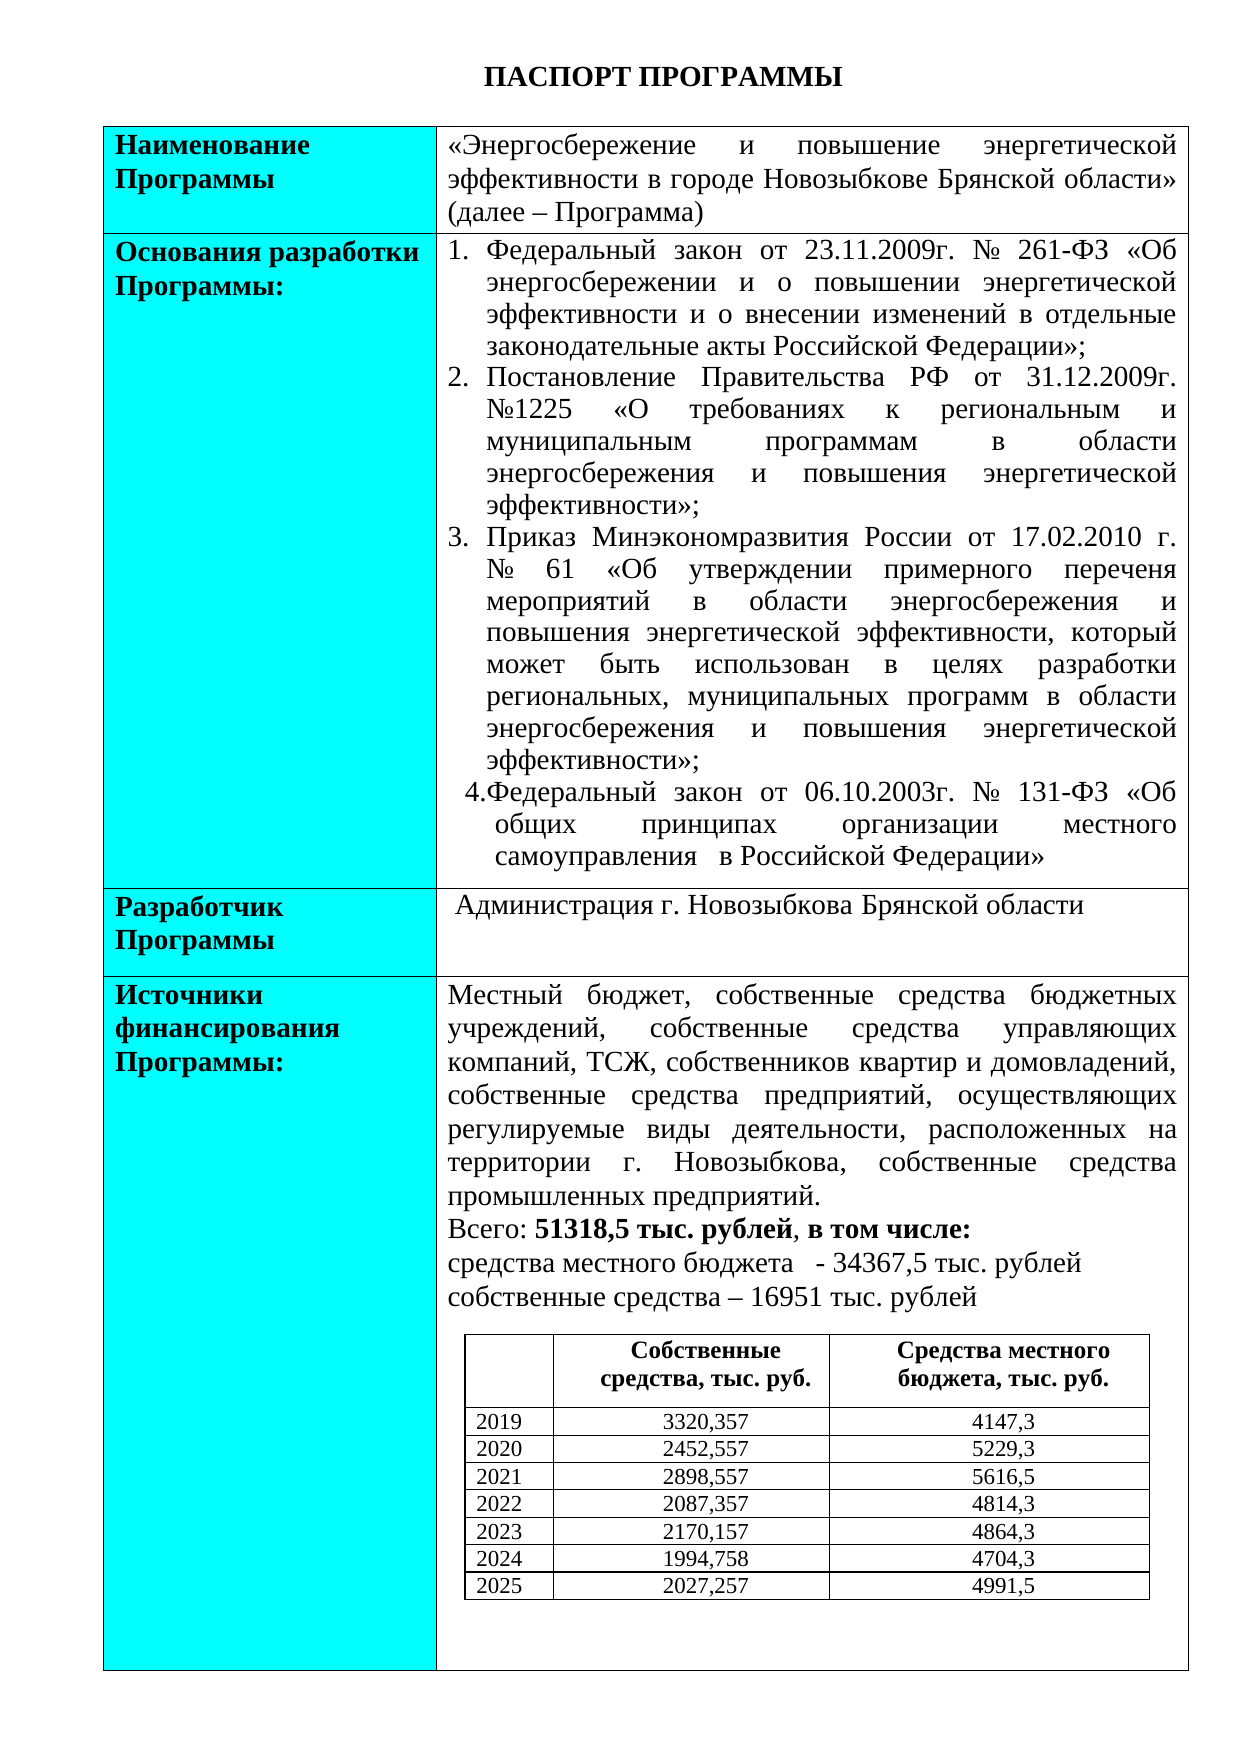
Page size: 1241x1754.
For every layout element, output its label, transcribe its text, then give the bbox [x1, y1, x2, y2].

table_cell Администрация г. Новозыбкова Брянской области [437, 889, 1188, 976]
text ПАСПОРТ ПРОГРАММЫ [133, 59, 1181, 93]
table_cell Основания разработки Программы: [104, 234, 436, 888]
table_header «Энергосбережение и повышение энергетической эффективности в городе Новозыбкове Брянской области» (далее – Программа) [437, 127, 1188, 233]
table_cell Источники финансирования Программы: [104, 977, 436, 1670]
table_cell Федеральный закон от 23.11.2009г. № 261-ФЗ «Об энергосбережении и о повышении энергетической эффективности и о внесении изменений в отдельные законодательные акты Российской Федерации»; Постановление Правительства РФ от 31.12.2009г. №1225 «О требованиях к региональным и муниципальным программам в области энергосбережения и повышения энергетической эффективности»; Приказ Минэкономразвития России от 17.02.2010 г. № 61 «Об утверждении примерного переченя мероприятий в области энергосбережения и повышения энергетической эффективности, который может быть использован в целях разработки региональных, муниципальных программ в области энергосбережения и повышения энергетической эффективности»; 4.Федеральный закон от 06.10.2003г. № 131-ФЗ «Об общих принципах организации местного самоуправления в Российской Федерации» [437, 234, 1188, 888]
table_header Наименование Программы [104, 127, 436, 233]
table_cell Разработчик Программы [104, 889, 436, 976]
table_cell Местный бюджет, собственные средства бюджетных учреждений, собственные средства управляющих компаний, ТСЖ, собственников квартир и домовладений, собственные средства предприятий, осуществляющих регулируемые виды деятельности, расположенных на территории г. Новозыбкова, собственные средства промышленных предприятий. Всего: 51318,5 тыс. рублей, в том числе: средства местного бюджета - 34367,5 тыс. рублей собственные средства – 16951 тыс. рублей [437, 977, 1188, 1670]
